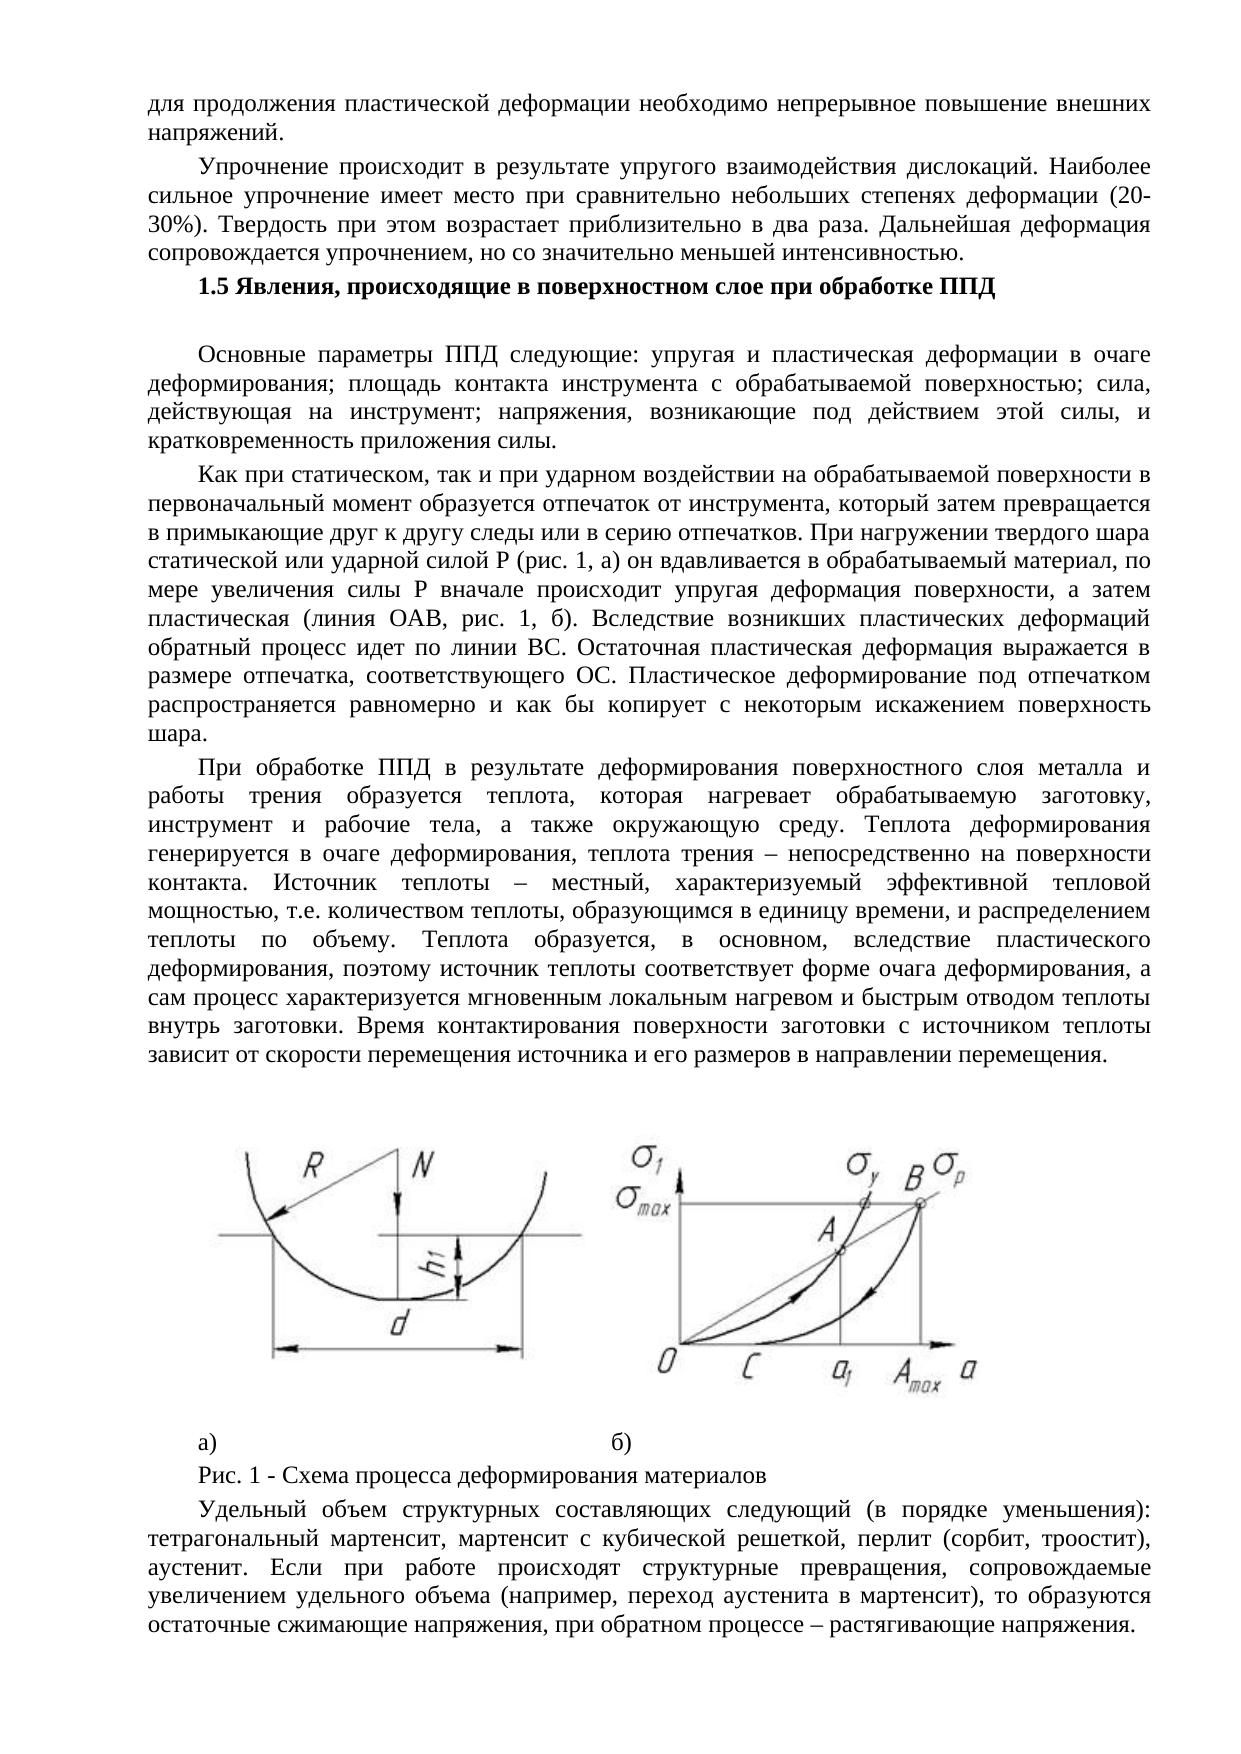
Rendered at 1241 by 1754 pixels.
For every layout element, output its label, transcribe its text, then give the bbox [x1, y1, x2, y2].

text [148, 88, 1152, 146]
text Рис. 1 - Схема процесса деформирования материалов [148, 1461, 1152, 1489]
text 1.5 Явления, происходящие в поверхностном слое при обработке ППД [148, 271, 1152, 300]
text Удельный объем структурных составляющих следующий (в порядке уменьшения): тетрагональный мартенсит, мартенсит с кубической решеткой, перлит (сорбит, троостит), аустенит. Если при работе происходят структурные превращения, сопровождаемые увеличением удельного объема (например, переход аустенита в мартенсит), то образуются остаточные сжимающие напряжения, при обратном процессе – растягивающие напряжения. [148, 1494, 1152, 1638]
text При обработке ППД в результате деформирования поверхностного слоя металла и работы трения образуется теплота, которая нагревает обрабатываемую заготовку, инструмент и рабочие тела, а также окружающую среду. Теплота деформирования генерируется в очаге деформирования, теплота трения – непосредственно на поверхности контакта. Источник теплоты – местный, характеризуемый эффективной тепловой мощностью, т.е. количеством теплоты, образующимся в единицу времени, и распределением теплоты по объему. Теплота образуется, в основном, вследствие пластического деформирования, поэтому источник теплоты соответствует форме очага деформирования, а сам процесс характеризуется мгновенным локальным нагревом и быстрым отводом теплоты внутрь заготовки. Время контактирования поверхности заготовки с источником теплоты зависит от скорости перемещения источника и его размеров в направлении перемещения. [148, 752, 1152, 1068]
text Основные параметры ППД следующие: упругая и пластическая деформации в очаге деформирования; площадь контакта инструмента с обрабатываемой поверхностью; сила, действующая на инструмент; напряжения, возникающие под действием этой силы, и кратковременность приложения силы. [148, 339, 1152, 454]
text а) б) [148, 1427, 1152, 1455]
text Как при статическом, так и при ударном воздействии на обрабатываемой поверхности в первоначальный момент образуется отпечаток от инструмента, который затем превращается в примыкающие друг к другу следы или в серию отпечатков. При нагружении твердого шара статической или ударной силой Р (рис. 1, а) он вдавливается в обрабатываемый материал, по мере увеличения силы Р вначале происходит упругая деформация поверхности, а затем пластическая (линия ОАВ, рис. 1, б). Вследствие возникших пластических деформаций обратный процесс идет по линии ВС. Остаточная пластическая деформация выражается в размере отпечатка, соответствующего ОС. Пластическое деформирование под отпечатком распространяется равномерно и как бы копирует с некоторым искажением поверхность шара. [148, 459, 1152, 747]
picture [197, 1072, 982, 1422]
text Упрочнение происходит в результате упругого взаимодействия дислокаций. Наиболее сильное упрочнение имеет место при сравнительно небольших степенях деформации (20-30%). Твердость при этом возрастает приблизительно в два раза. Дальнейшая деформация сопровождается упрочнением, но со значительно меньшей интенсивностью. [148, 151, 1152, 266]
